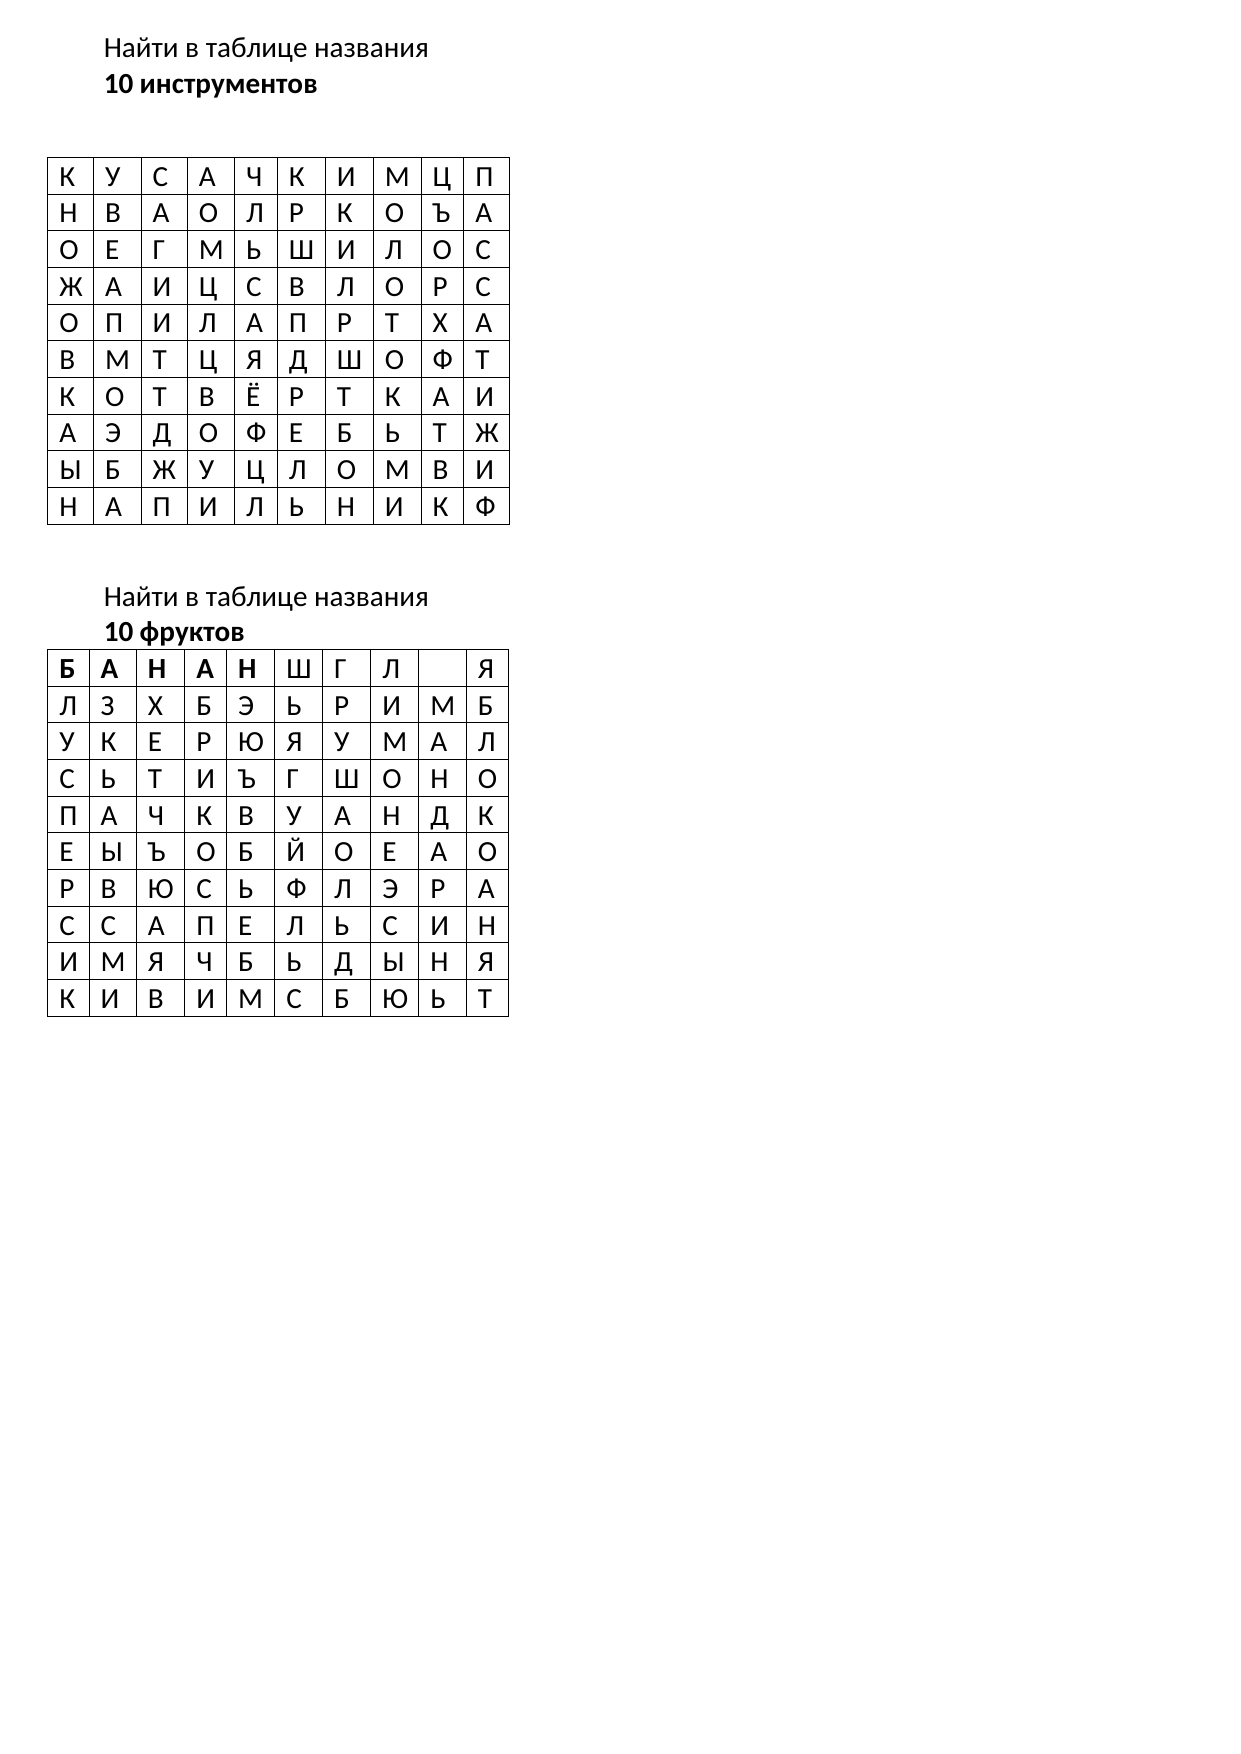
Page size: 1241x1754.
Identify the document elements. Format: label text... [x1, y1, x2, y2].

table_header Ш [275, 650, 322, 686]
table_cell М [188, 231, 234, 267]
table_cell А [464, 305, 509, 340]
table_header Г [323, 650, 370, 686]
table_cell Х [137, 687, 184, 722]
table_cell Ч [185, 943, 226, 979]
table_cell Ы [90, 833, 136, 869]
table_header Ц [422, 158, 463, 193]
table_cell Р [185, 723, 226, 759]
table_cell О [371, 760, 418, 796]
table_header Л [371, 650, 418, 686]
table_cell У [188, 451, 234, 487]
table_cell О [467, 760, 508, 796]
table_cell Ш [278, 231, 325, 267]
table_cell А [94, 488, 141, 523]
table_cell А [419, 833, 466, 869]
table_header Н [227, 650, 274, 686]
table_cell Т [467, 980, 508, 1016]
table_cell Э [227, 687, 274, 722]
table_cell Е [94, 231, 141, 267]
table_cell А [90, 797, 136, 832]
table_cell И [48, 943, 89, 979]
table_cell Р [323, 687, 370, 722]
table_cell В [188, 378, 234, 413]
table_cell Л [188, 305, 234, 340]
table_header А [185, 650, 226, 686]
table_cell Б [323, 980, 370, 1016]
table_cell К [48, 378, 93, 413]
table_cell К [326, 195, 373, 230]
table_cell З [90, 687, 136, 722]
table_cell Ь [235, 231, 277, 267]
table_cell И [371, 687, 418, 722]
table_cell Б [94, 451, 141, 487]
table_cell И [374, 488, 421, 523]
table_cell О [326, 451, 373, 487]
table_cell Г [142, 231, 187, 267]
table_cell Ъ [137, 833, 184, 869]
table_cell Н [48, 488, 93, 523]
table_cell Н [467, 907, 508, 942]
table_cell А [422, 378, 463, 413]
table_cell А [467, 870, 508, 906]
table_cell В [90, 870, 136, 906]
table_cell С [235, 268, 277, 303]
table_cell Ж [48, 268, 93, 303]
table_cell Я [235, 341, 277, 377]
table_cell Ь [227, 870, 274, 906]
text 10 инструментов [103, 65, 1152, 101]
table_cell С [48, 760, 89, 796]
table_cell О [422, 231, 463, 267]
table_cell Н [326, 488, 373, 523]
table_cell О [188, 415, 234, 450]
table_header Б [48, 650, 89, 686]
table_cell А [137, 907, 184, 942]
table_cell Л [235, 488, 277, 523]
table_cell П [278, 305, 325, 340]
table_cell Е [48, 833, 89, 869]
table_cell Н [48, 195, 93, 230]
table_cell С [464, 231, 509, 267]
table_cell Ф [464, 488, 509, 523]
table_cell К [422, 488, 463, 523]
table_cell К [90, 723, 136, 759]
table_cell Р [48, 870, 89, 906]
table_cell П [94, 305, 141, 340]
table_cell Б [185, 687, 226, 722]
table_cell О [188, 195, 234, 230]
table_cell Л [467, 723, 508, 759]
table_cell Э [94, 415, 141, 450]
table_cell Ю [137, 870, 184, 906]
table_cell Е [371, 833, 418, 869]
table_cell Ь [275, 943, 322, 979]
table_cell Ш [326, 341, 373, 377]
table_cell Л [275, 907, 322, 942]
table_cell И [90, 980, 136, 1016]
table_cell И [419, 907, 466, 942]
table_cell В [94, 195, 141, 230]
table_cell Е [278, 415, 325, 450]
table_cell М [90, 943, 136, 979]
table_cell Ь [419, 980, 466, 1016]
table_cell Ь [278, 488, 325, 523]
table_cell П [185, 907, 226, 942]
table_cell А [464, 195, 509, 230]
table_cell Т [137, 760, 184, 796]
table_cell Л [48, 687, 89, 722]
table_cell Л [323, 870, 370, 906]
table_cell А [235, 305, 277, 340]
table_cell Д [419, 797, 466, 832]
table_cell У [275, 797, 322, 832]
table_cell О [48, 305, 93, 340]
table_cell К [374, 378, 421, 413]
table_cell С [185, 870, 226, 906]
table_cell Ф [235, 415, 277, 450]
table_cell О [467, 833, 508, 869]
table_cell И [185, 980, 226, 1016]
table_cell С [275, 980, 322, 1016]
table_cell У [323, 723, 370, 759]
table_cell С [90, 907, 136, 942]
table_cell Н [419, 760, 466, 796]
table_cell Ф [275, 870, 322, 906]
table_cell П [142, 488, 187, 523]
table_cell М [94, 341, 141, 377]
table_header У [94, 158, 141, 193]
table_cell К [185, 797, 226, 832]
table_cell Л [278, 451, 325, 487]
table_cell Ы [371, 943, 418, 979]
table_cell М [374, 451, 421, 487]
table_cell Г [275, 760, 322, 796]
table_cell К [48, 980, 89, 1016]
table_cell Б [326, 415, 373, 450]
table_cell С [371, 907, 418, 942]
table_cell Д [278, 341, 325, 377]
table_cell Т [326, 378, 373, 413]
table_cell Б [227, 943, 274, 979]
table_cell К [467, 797, 508, 832]
table_header А [90, 650, 136, 686]
table_header К [48, 158, 93, 193]
table_cell Ц [188, 341, 234, 377]
table_cell Л [374, 231, 421, 267]
table_header Я [467, 650, 508, 686]
table_cell О [48, 231, 93, 267]
table_cell В [48, 341, 93, 377]
table_cell Б [227, 833, 274, 869]
table_cell В [227, 797, 274, 832]
table_cell Д [323, 943, 370, 979]
table_cell Л [326, 268, 373, 303]
table_header [419, 650, 466, 686]
table_cell О [185, 833, 226, 869]
table_cell И [188, 488, 234, 523]
table_cell О [94, 378, 141, 413]
table_header С [142, 158, 187, 193]
table_cell М [419, 687, 466, 722]
text Найти в таблице названия [103, 29, 1152, 65]
table_cell И [142, 268, 187, 303]
table_cell Ц [235, 451, 277, 487]
table_cell Т [464, 341, 509, 377]
table_cell Ь [275, 687, 322, 722]
text Найти в таблице названия [103, 578, 1152, 613]
table_cell И [464, 378, 509, 413]
table_cell О [323, 833, 370, 869]
table_cell О [374, 341, 421, 377]
table_cell Ф [422, 341, 463, 377]
table_cell Н [419, 943, 466, 979]
table_cell Ь [323, 907, 370, 942]
table_cell Ш [323, 760, 370, 796]
table_cell М [371, 723, 418, 759]
table_cell Я [275, 723, 322, 759]
table_cell Т [422, 415, 463, 450]
table_cell Й [275, 833, 322, 869]
table_cell Е [227, 907, 274, 942]
table_header Ч [235, 158, 277, 193]
table_header П [464, 158, 509, 193]
table_cell О [374, 268, 421, 303]
table_cell Ё [235, 378, 277, 413]
table_cell В [422, 451, 463, 487]
table_cell И [464, 451, 509, 487]
table_cell А [94, 268, 141, 303]
table_cell А [323, 797, 370, 832]
table_cell С [464, 268, 509, 303]
table_cell Ж [142, 451, 187, 487]
table_header Н [137, 650, 184, 686]
table_cell Ж [464, 415, 509, 450]
table_cell И [142, 305, 187, 340]
text 10 фруктов [103, 613, 1152, 649]
table_cell Р [278, 195, 325, 230]
table_cell Ц [188, 268, 234, 303]
table_cell М [227, 980, 274, 1016]
table_cell Е [137, 723, 184, 759]
table_cell А [48, 415, 93, 450]
table_cell А [419, 723, 466, 759]
table_cell Ч [137, 797, 184, 832]
table_header И [326, 158, 373, 193]
table_cell Ю [371, 980, 418, 1016]
table_cell Н [371, 797, 418, 832]
table_cell Ы [48, 451, 93, 487]
table_header М [374, 158, 421, 193]
table_cell Ъ [227, 760, 274, 796]
table_header А [188, 158, 234, 193]
table_cell Х [422, 305, 463, 340]
table_cell Л [235, 195, 277, 230]
table_cell Р [278, 378, 325, 413]
table_cell Т [142, 378, 187, 413]
table_cell Э [371, 870, 418, 906]
table_cell И [185, 760, 226, 796]
table_cell Р [422, 268, 463, 303]
table_cell Я [137, 943, 184, 979]
table_header К [278, 158, 325, 193]
table_cell В [137, 980, 184, 1016]
table_cell Ъ [422, 195, 463, 230]
table_cell Ь [374, 415, 421, 450]
table_cell С [48, 907, 89, 942]
table_cell И [326, 231, 373, 267]
table_cell Ю [227, 723, 274, 759]
table_cell Р [326, 305, 373, 340]
table_cell В [278, 268, 325, 303]
table_cell Б [467, 687, 508, 722]
table_cell Я [467, 943, 508, 979]
table_cell Т [142, 341, 187, 377]
table_cell Ь [90, 760, 136, 796]
table_cell Т [374, 305, 421, 340]
table_cell А [142, 195, 187, 230]
table_cell П [48, 797, 89, 832]
table_cell О [374, 195, 421, 230]
table_cell У [48, 723, 89, 759]
table_cell Д [142, 415, 187, 450]
table_cell Р [419, 870, 466, 906]
